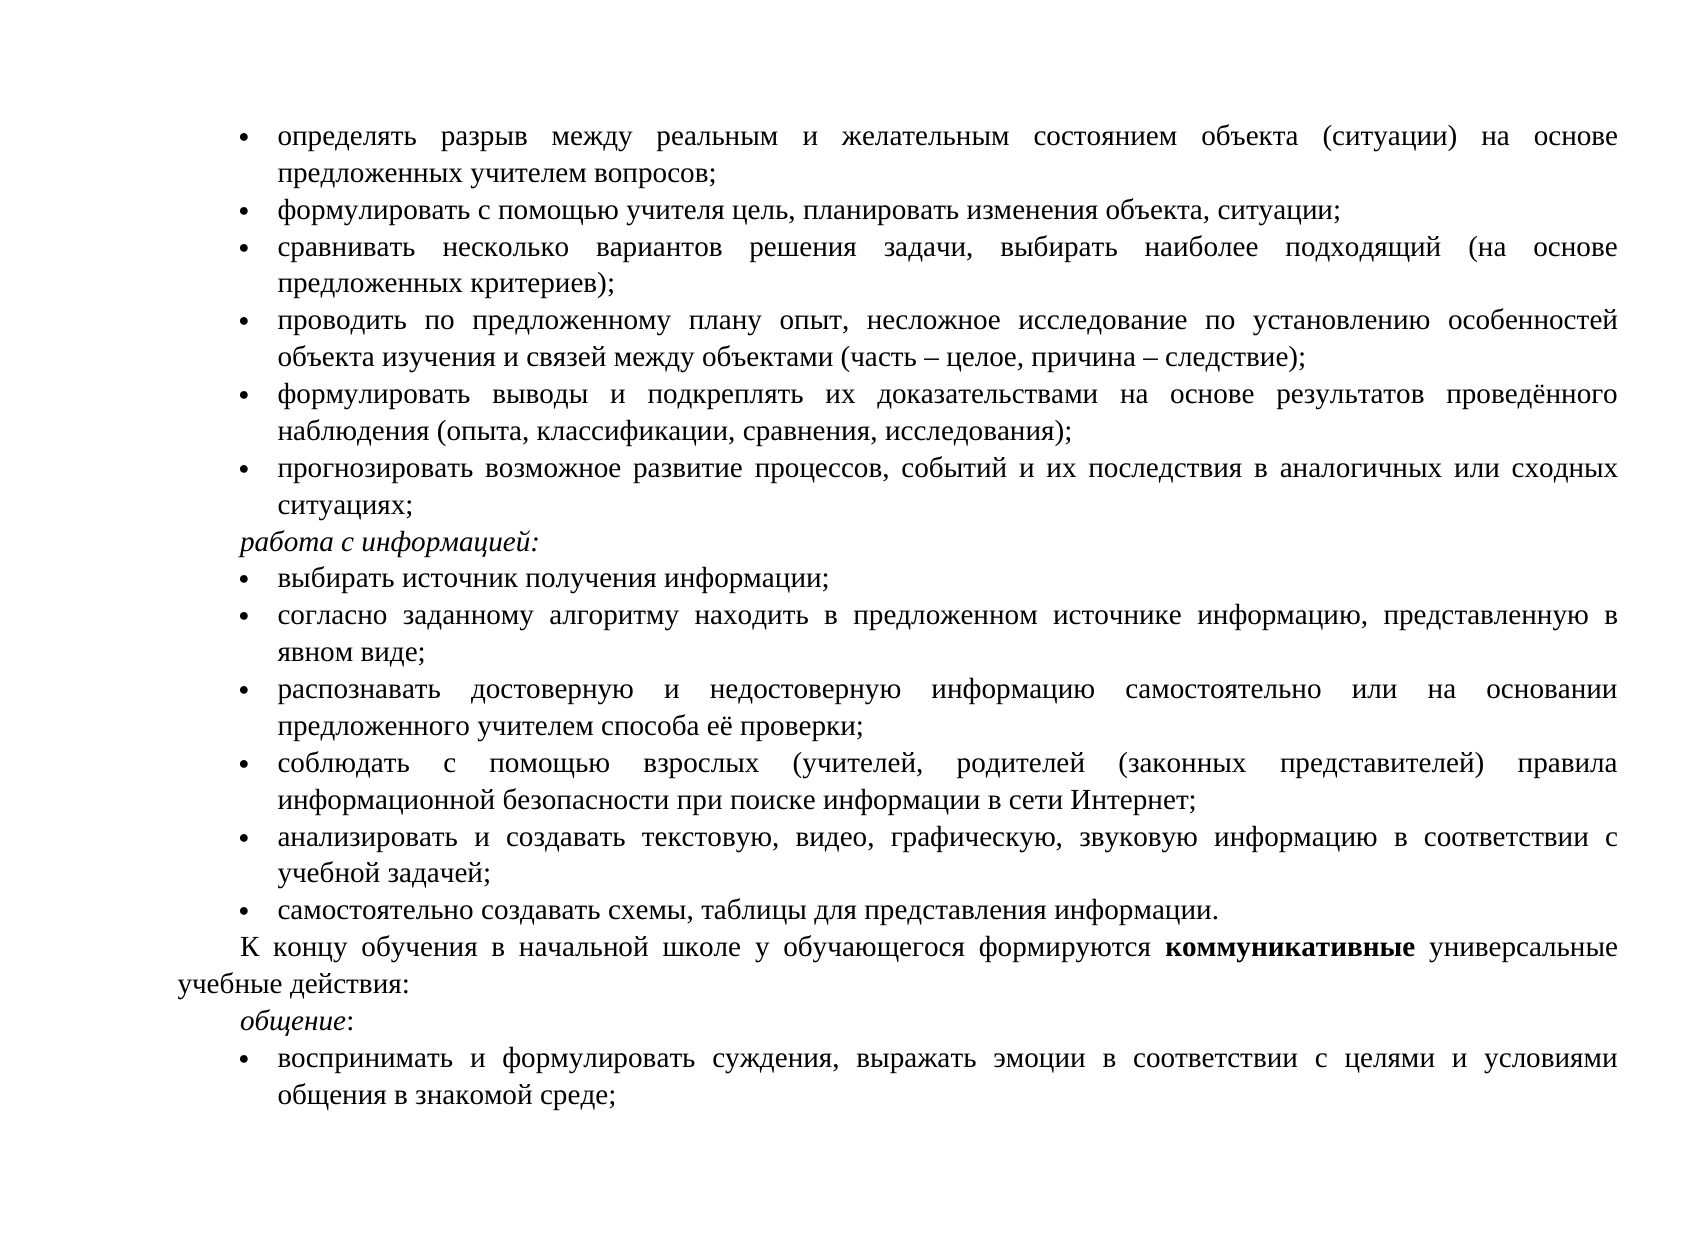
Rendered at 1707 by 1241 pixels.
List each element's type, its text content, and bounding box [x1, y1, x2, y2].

list согласно заданному алгоритму находить в предложенном источнике информацию, представленную в явном виде; [240, 597, 1618, 668]
text К концу обучения в начальной школе у обучающегося формируются коммуникативные универсальные учебные действия: [177, 929, 1618, 1000]
list определять разрыв между реальным и желательным состоянием объекта (ситуации) на основе предложенных учителем вопросов; [240, 118, 1618, 188]
list анализировать и создавать текстовую, видео, графическую, звуковую информацию в соответствии с учебной задачей; [240, 819, 1618, 889]
list самостоятельно создавать схемы, таблицы для представления информации. [240, 892, 1618, 926]
list распознавать достоверную и недостоверную информацию самостоятельно или на основании предложенного учителем способа её проверки; [240, 671, 1618, 742]
list соблюдать с помощью взрослых (учителей, родителей (законных представителей) правила информационной безопасности при поиске информации в сети Интернет; [240, 745, 1618, 815]
list воспринимать и формулировать суждения, выражать эмоции в соответствии с целями и условиями общения в знакомой среде; [240, 1040, 1618, 1110]
list формулировать с помощью учителя цель, планировать изменения объекта, ситуации; [240, 192, 1618, 225]
list выбирать источник получения информации; [240, 561, 1618, 594]
text работа с информацией: [177, 524, 1618, 557]
list прогнозировать возможное развитие процессов, событий и их последствия в аналогичных или сходных ситуациях; [240, 450, 1618, 520]
list формулировать выводы и подкреплять их доказательствами на основе результатов проведённого наблюдения (опыта, классификации, сравнения, исследования); [240, 376, 1618, 447]
text общение: [177, 1003, 1618, 1037]
list проводить по предложенному плану опыт, несложное исследование по установлению особенностей объекта изучения и связей между объектами (часть – целое, причина – следствие); [240, 302, 1618, 373]
list сравнивать несколько вариантов решения задачи, выбирать наиболее подходящий (на основе предложенных критериев); [240, 229, 1618, 299]
